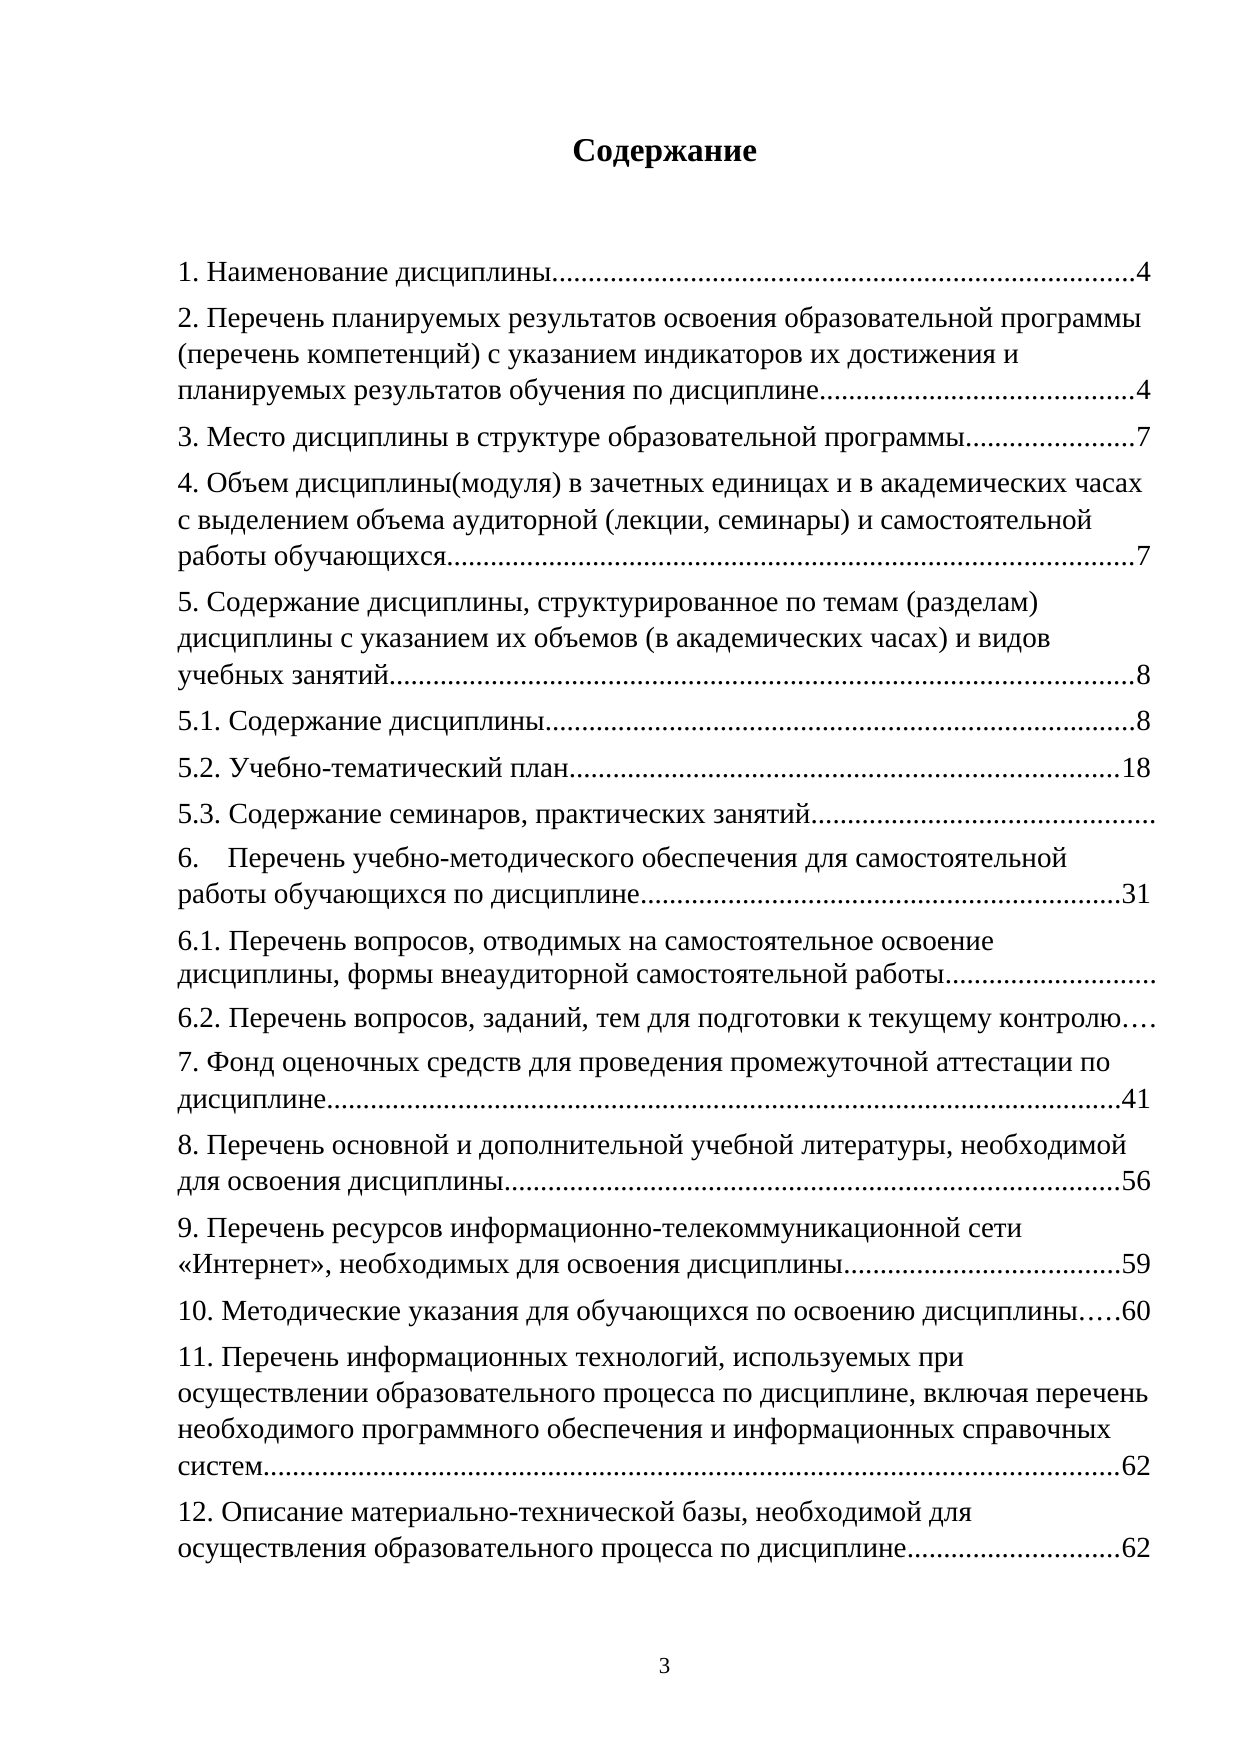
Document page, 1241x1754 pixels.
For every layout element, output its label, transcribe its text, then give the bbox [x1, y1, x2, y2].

text Содержание [177, 130, 1152, 168]
